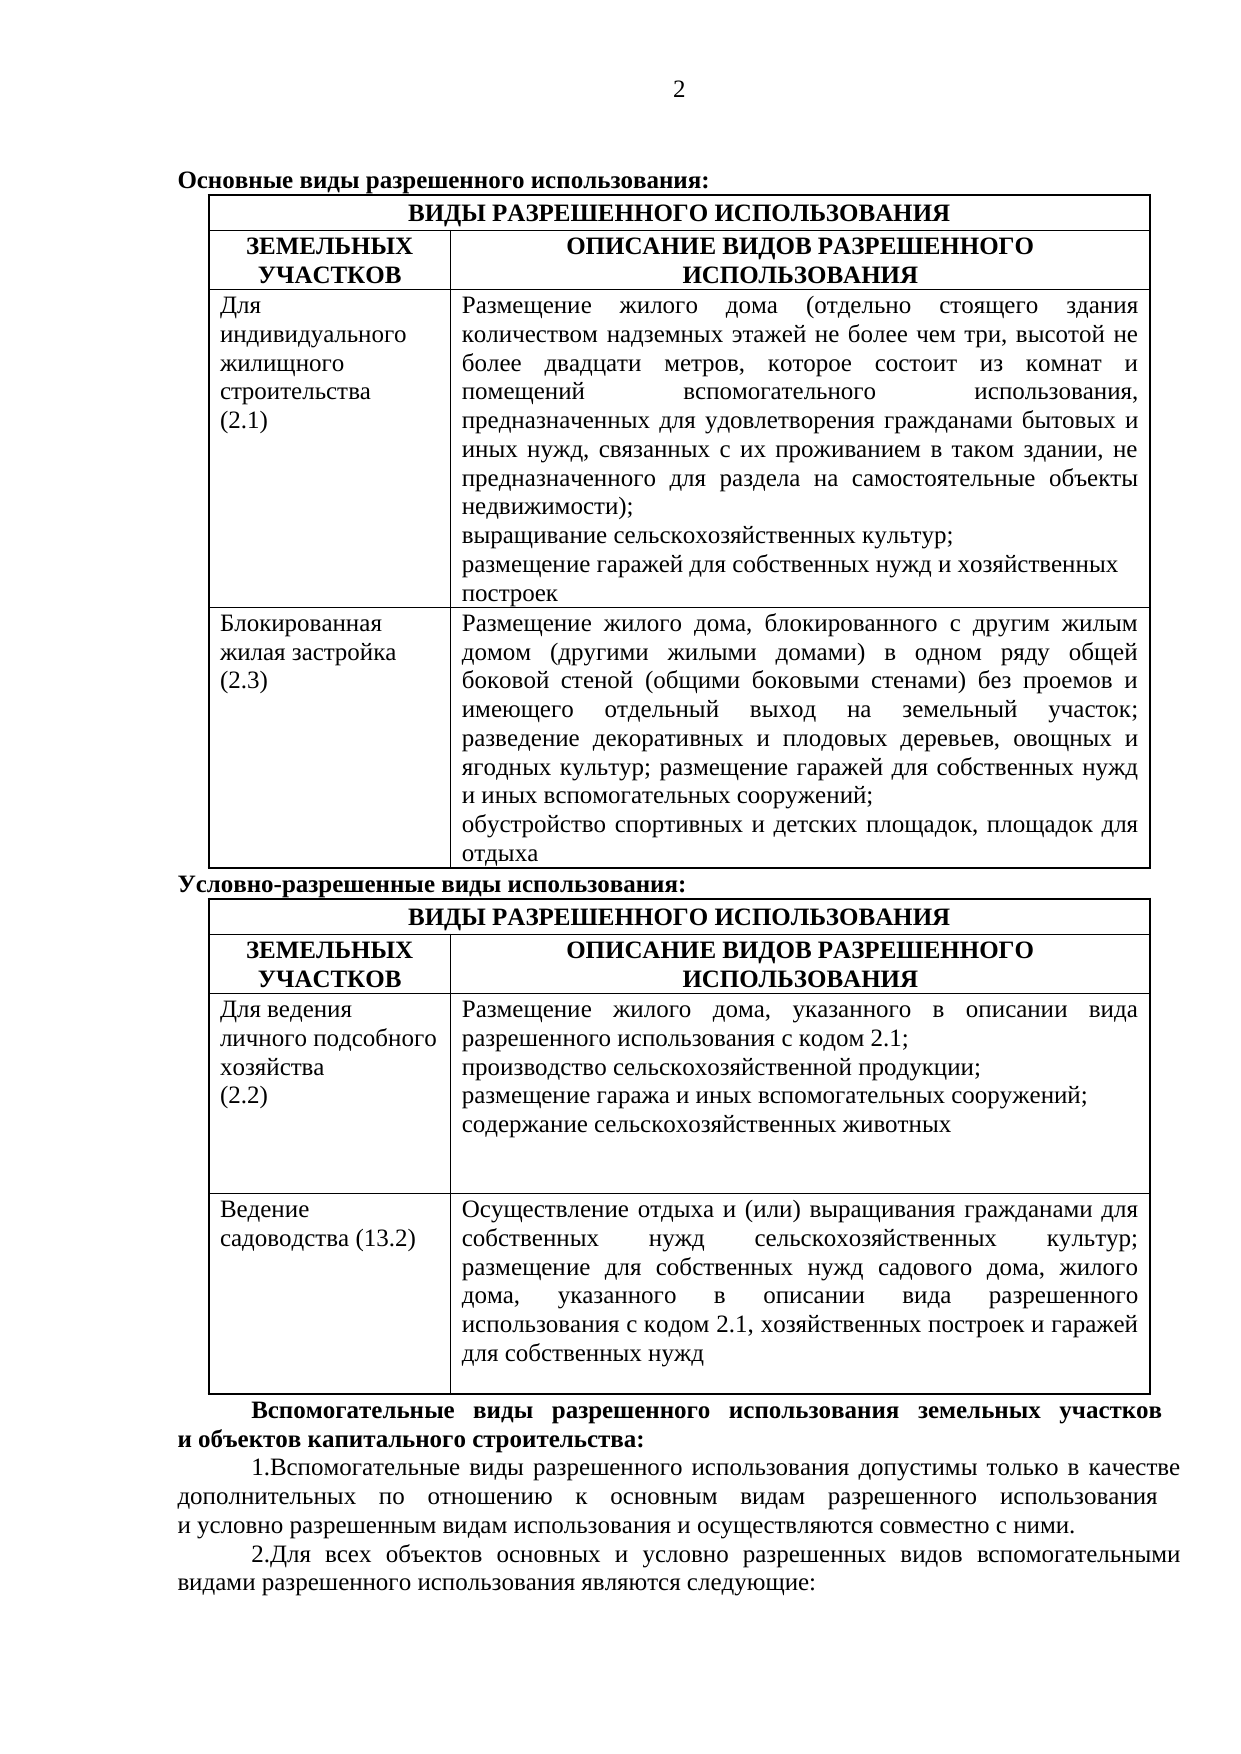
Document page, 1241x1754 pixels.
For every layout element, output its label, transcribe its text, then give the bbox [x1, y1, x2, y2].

table_cell Для индивидуального жилищного строительства (2.1) [210, 290, 450, 606]
text Основные виды разрешенного использования: [177, 165, 1181, 194]
table_cell Ведение садоводства (13.2) [210, 1194, 450, 1393]
table_cell Размещение жилого дома (отдельно стоящего здания количеством надземных этажей не более чем три, высотой не более двадцати метров, которое состоит из комнат и помещений вспомогательного использования, предназначенных для удовлетворения гражданами бытовых и иных нужд, связанных с их проживанием в таком здании, не предназначенного для раздела на самостоятельные объекты недвижимости); выращивание сельскохозяйственных культур; размещение гаражей для собственных нужд и хозяйственных построек [451, 290, 1149, 606]
table_cell Для ведения личного подсобного хозяйства (2.2) [210, 994, 450, 1193]
table_cell ЗЕМЕЛЬНЫХ УЧАСТКОВ [210, 231, 450, 289]
text 2.Для всех объектов основных и условно разрешенных видов вспомогательными видами разрешенного использования являются следующие: [177, 1539, 1181, 1596]
table_header ВИДЫ РАЗРЕШЕННОГО ИСПОЛЬЗОВАНИЯ [210, 196, 1149, 229]
table_header ВИДЫ РАЗРЕШЕННОГО ИСПОЛЬЗОВАНИЯ [210, 900, 1149, 933]
table_cell ОПИСАНИЕ ВИДОВ РАЗРЕШЕННОГО ИСПОЛЬЗОВАНИЯ [451, 231, 1149, 289]
table_cell Блокированная жилая застройка (2.3) [210, 608, 450, 867]
table_cell ЗЕМЕЛЬНЫХ УЧАСТКОВ [210, 935, 450, 993]
table_cell Осуществление отдыха и (или) выращивания гражданами для собственных нужд сельскохозяйственных культур; размещение для собственных нужд садового дома, жилого дома, указанного в описании вида разрешенного использования с кодом 2.1, хозяйственных построек и гаражей для собственных нужд [451, 1194, 1149, 1393]
table_cell ОПИСАНИЕ ВИДОВ РАЗРЕШЕННОГО ИСПОЛЬЗОВАНИЯ [451, 935, 1149, 993]
text Условно-разрешенные виды использования: [177, 869, 1181, 898]
table_cell Размещение жилого дома, указанного в описании вида разрешенного использования с кодом 2.1; производство сельскохозяйственной продукции; размещение гаража и иных вспомогательных сооружений; содержание сельскохозяйственных животных [451, 994, 1149, 1193]
text 1.Вспомогательные виды разрешенного использования допустимы только в качестве дополнительных по отношению к основным видам разрешенного использования и условно разрешенным видам использования и осуществляются совместно с ними. [177, 1452, 1181, 1539]
text Вспомогательные виды разрешенного использования земельных участков и объектов капитального строительства: [177, 1395, 1181, 1452]
table_cell Размещение жилого дома, блокированного с другим жилым домом (другими жилыми домами) в одном ряду общей боковой стеной (общими боковыми стенами) без проемов и имеющего отдельный выход на земельный участок; разведение декоративных и плодовых деревьев, овощных и ягодных культур; размещение гаражей для собственных нужд и иных вспомогательных сооружений; обустройство спортивных и детских площадок, площадок для отдыха [451, 608, 1149, 867]
